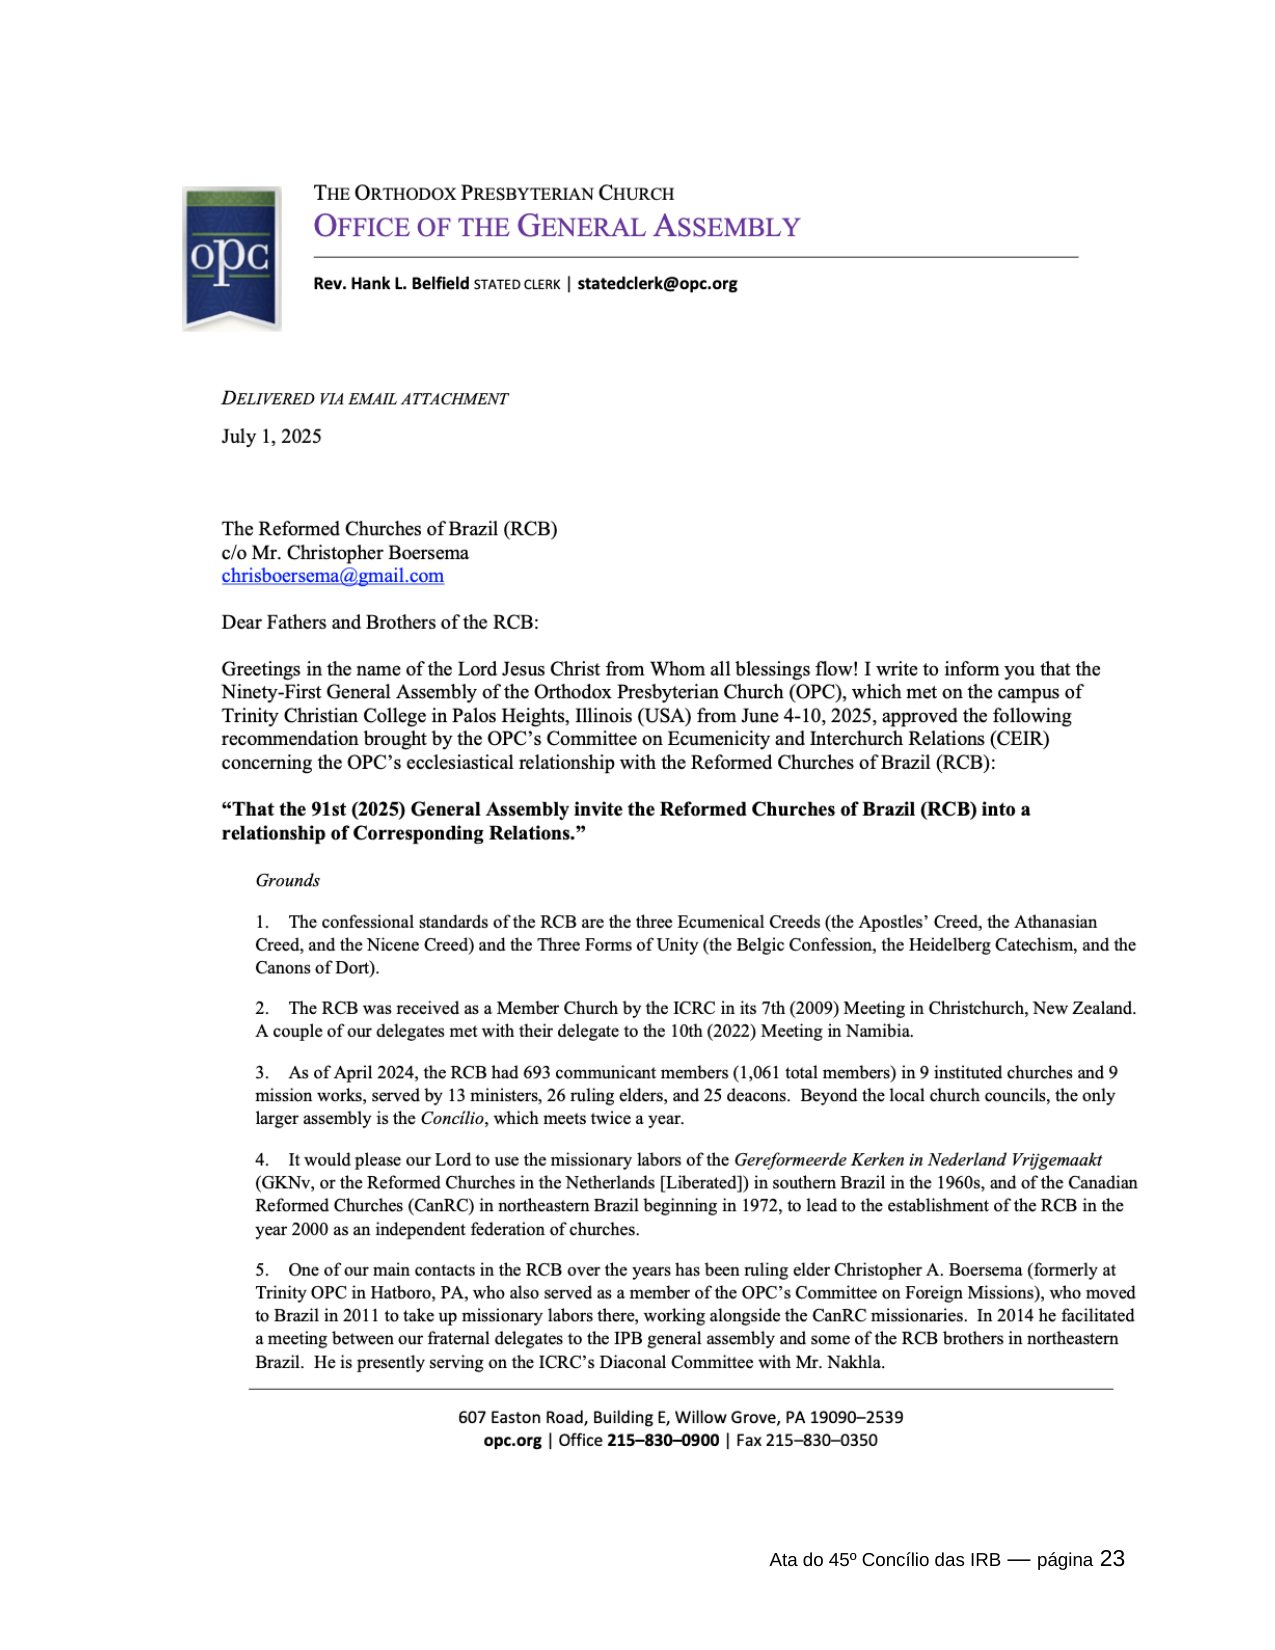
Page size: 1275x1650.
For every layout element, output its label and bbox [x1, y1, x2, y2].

picture [150, 150, 1182, 1501]
